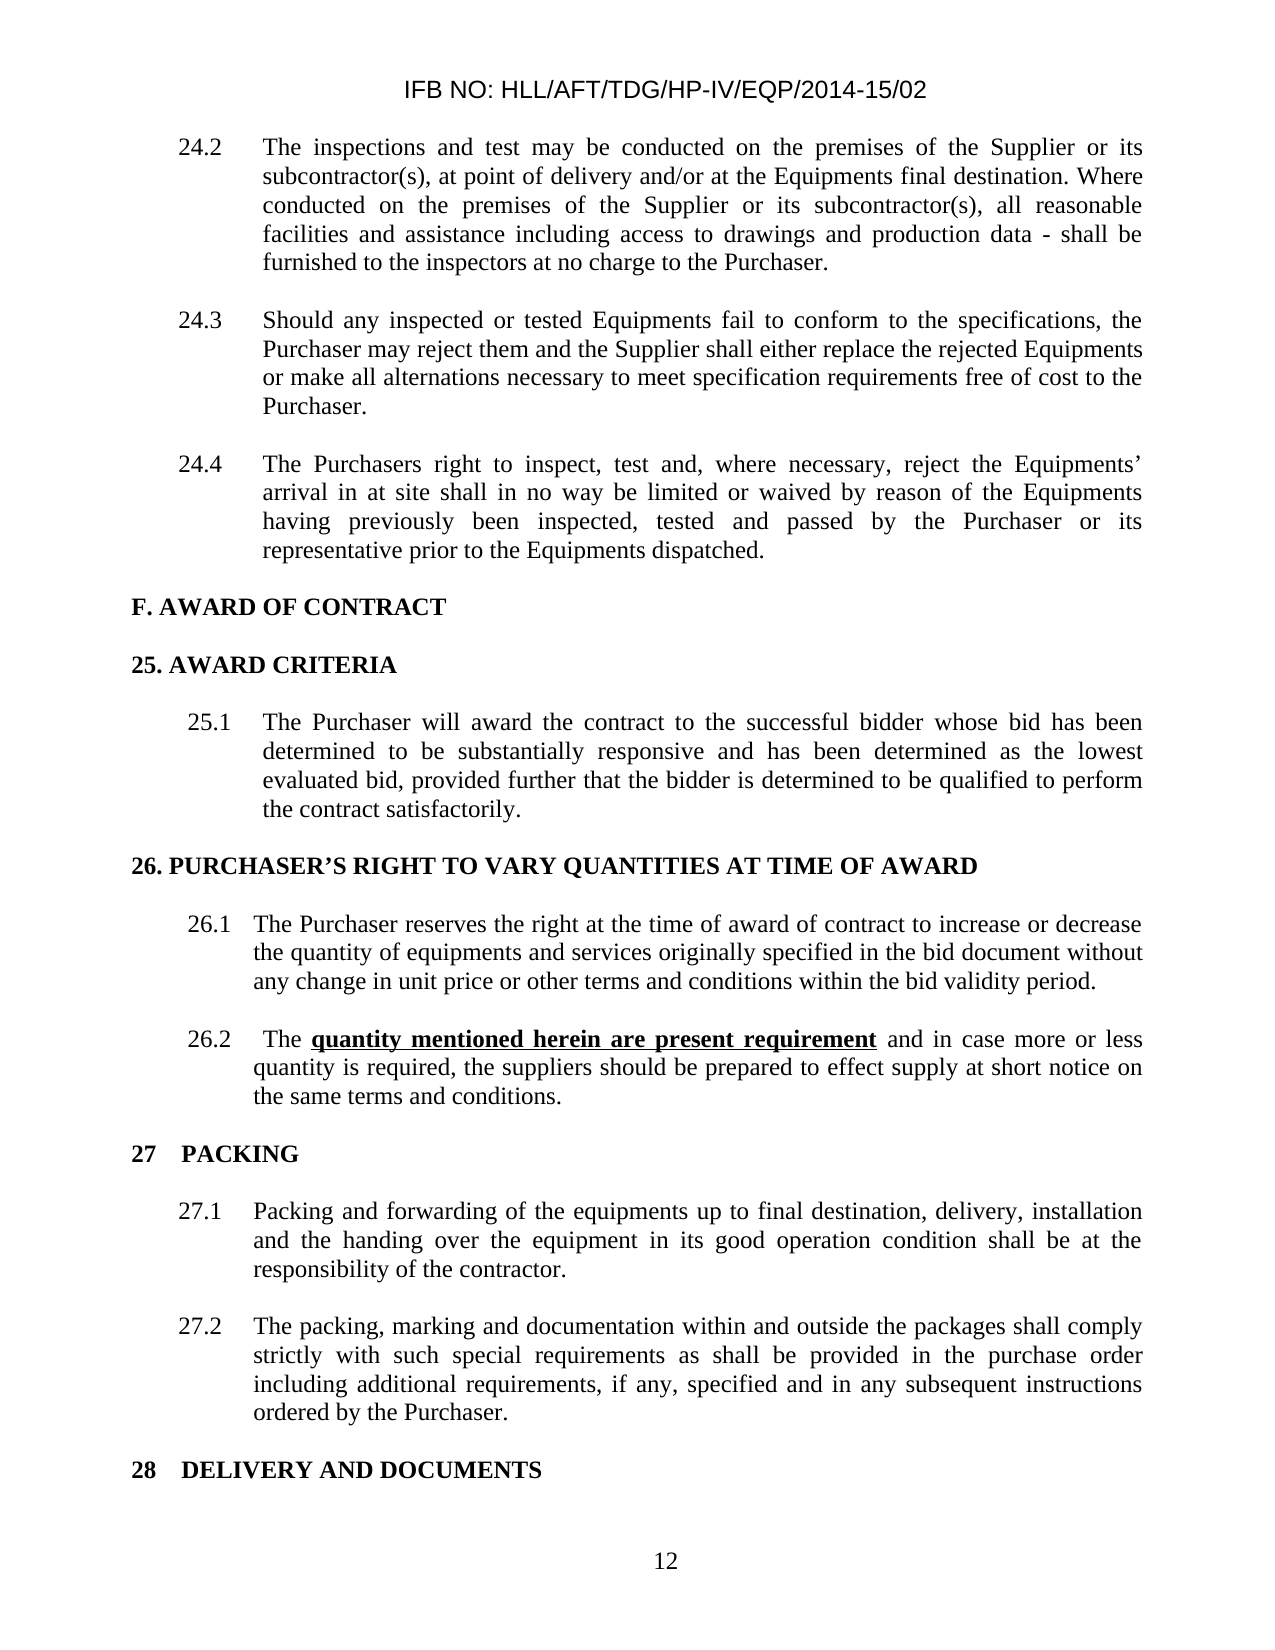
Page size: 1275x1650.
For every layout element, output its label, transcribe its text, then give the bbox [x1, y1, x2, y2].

list The Purchaser reserves the right at the time of award of contract to increase or decrease the quantity of equipments and services originally specified in the bid document without any change in unit price or other terms and conditions within the bid validity period. [187, 909, 1144, 995]
text 24.2 The inspections and test may be conducted on the premises of the Supplier or its subcontractor(s), at point of delivery and/or at the Equipments final destination. Where conducted on the premises of the Supplier or its subcontractor(s), all reasonable facilities and assistance including access to drawings and production data - shall be furnished to the inspectors at no charge to the Purchaser. [178, 132, 1144, 276]
text F. AWARD OF CONTRACT [131, 592, 1200, 621]
list Packing and forwarding of the equipments up to final destination, delivery, installation and the handing over the equipment in its good operation condition shall be at the responsibility of the contractor. [178, 1196, 1144, 1282]
text 26. PURCHASER’S RIGHT TO VARY QUANTITIES AT TIME OF AWARD [131, 851, 1200, 880]
list DELIVERY AND DOCUMENTS [131, 1455, 1200, 1484]
list The packing, marking and documentation within and outside the packages shall comply strictly with such special requirements as shall be provided in the purchase order including additional requirements, if any, specified and in any subsequent instructions ordered by the Purchaser. [178, 1311, 1144, 1426]
list PACKING [131, 1139, 1200, 1167]
text 25. AWARD CRITERIA [131, 650, 1200, 679]
list The quantity mentioned herein are present requirement and in case more or less quantity is required, the suppliers should be prepared to effect supply at short notice on the same terms and conditions. [187, 1024, 1144, 1110]
text 24.3 Should any inspected or tested Equipments fail to conform to the specifications, the Purchaser may reject them and the Supplier shall either replace the rejected Equipments or make all alternations necessary to meet specification requirements free of cost to the Purchaser. [178, 305, 1144, 420]
text 24.4 The Purchasers right to inspect, test and, where necessary, reject the Equipments’ arrival in at site shall in no way be limited or waived by reason of the Equipments having previously been inspected, tested and passed by the Purchaser or its representative prior to the Equipments dispatched. [178, 449, 1144, 564]
text 25.1 The Purchaser will award the contract to the successful bidder whose bid has been determined to be substantially responsive and has been determined as the lowest evaluated bid, provided further that the bidder is determined to be qualified to perform the contract satisfactorily. [187, 707, 1144, 822]
